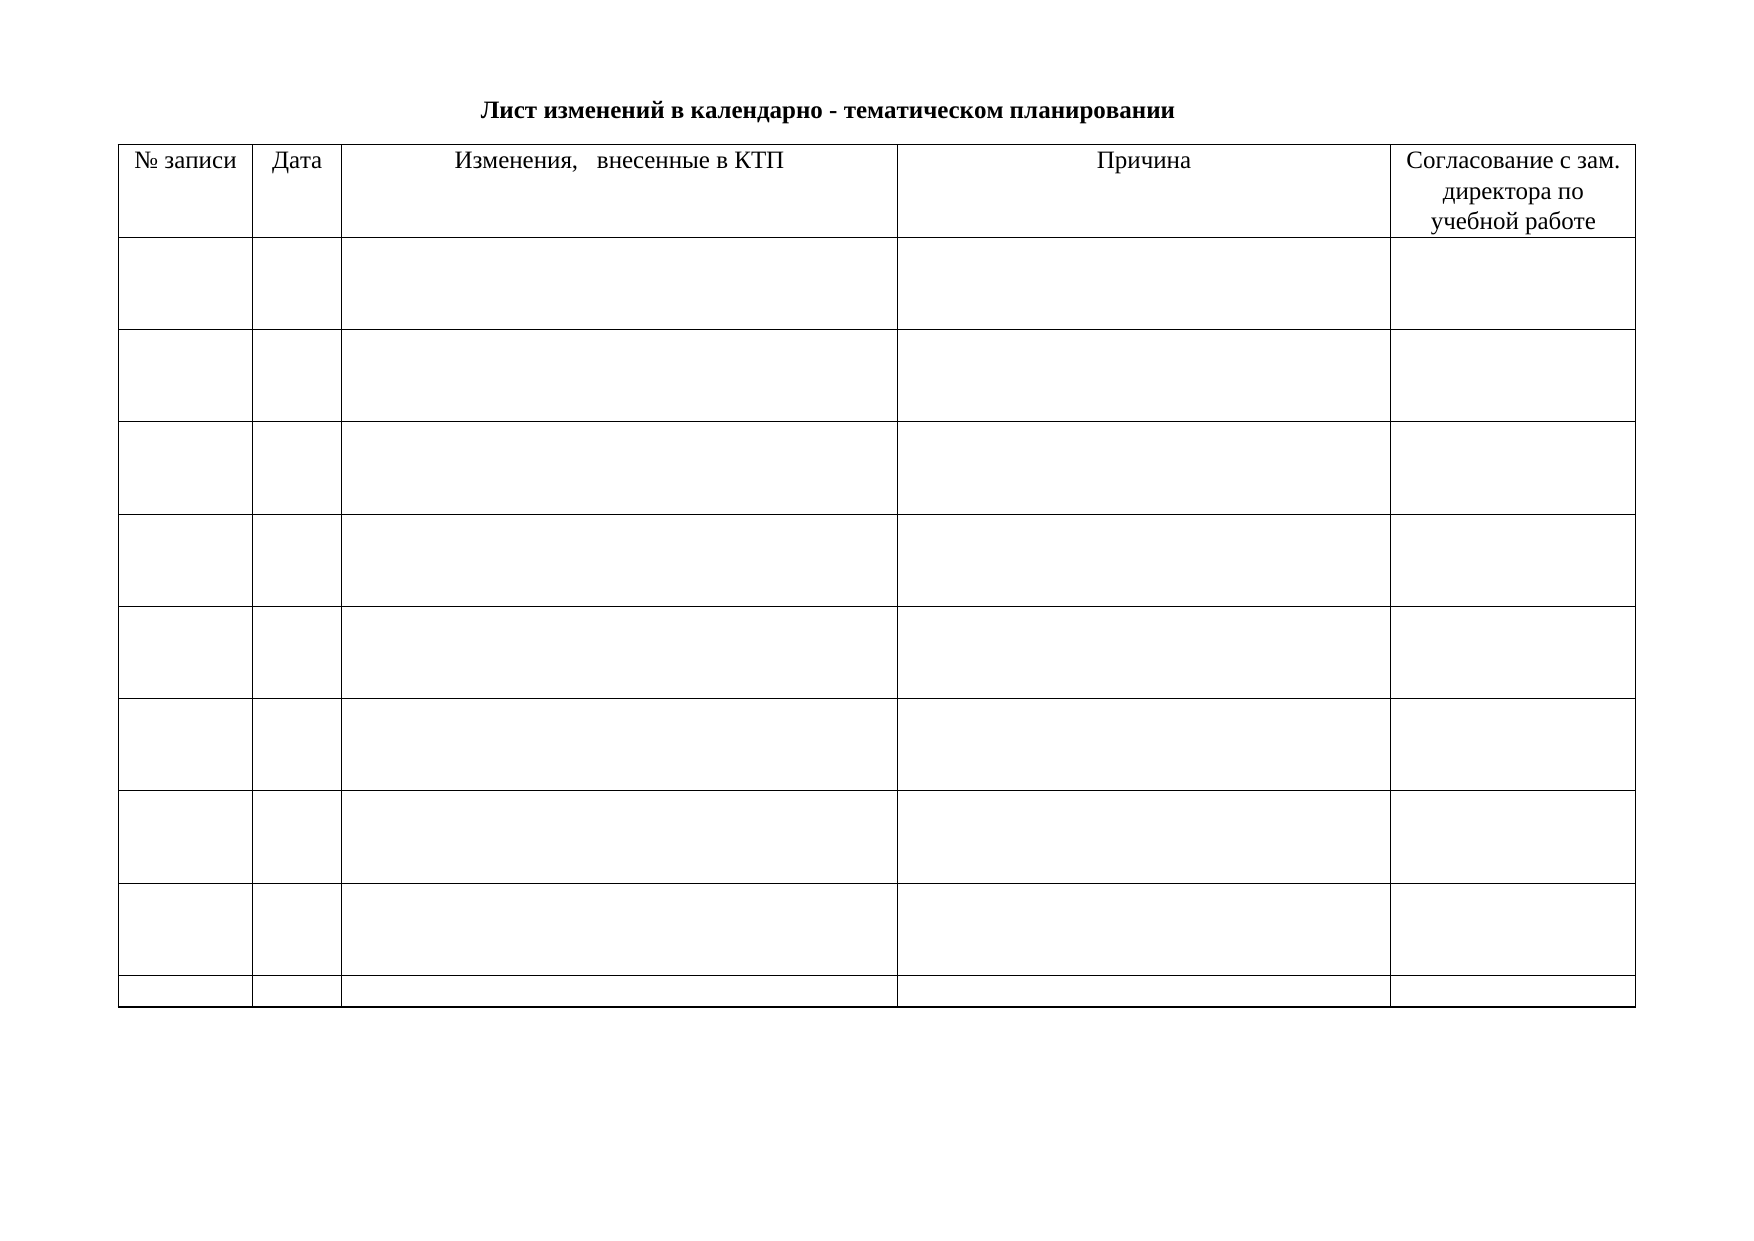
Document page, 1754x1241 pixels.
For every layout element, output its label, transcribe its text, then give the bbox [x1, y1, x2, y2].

table_cell [342, 238, 897, 329]
table_cell [342, 791, 897, 883]
table_cell [1391, 515, 1635, 606]
table_cell [253, 791, 341, 883]
table_cell [342, 976, 897, 1006]
table_cell [898, 238, 1390, 329]
table_cell [1391, 422, 1635, 513]
table_cell [342, 515, 897, 606]
table_cell [119, 238, 252, 329]
table_cell [342, 699, 897, 790]
table_cell [253, 607, 341, 698]
table_cell [898, 976, 1390, 1006]
table_header № записи [119, 145, 252, 237]
table_cell [1391, 791, 1635, 883]
table_cell [253, 238, 341, 329]
table_cell [898, 422, 1390, 513]
table_cell [342, 330, 897, 421]
table_cell [253, 884, 341, 975]
table_cell [1391, 607, 1635, 698]
table_header Изменения, внесенные в КТП [342, 145, 897, 237]
table_cell [1391, 238, 1635, 329]
table_cell [119, 884, 252, 975]
table_header Причина [898, 145, 1390, 237]
table_cell [253, 515, 341, 606]
table_cell [253, 976, 341, 1006]
table_cell [253, 330, 341, 421]
table_cell [119, 330, 252, 421]
table_header Дата [253, 145, 341, 237]
table_cell [342, 607, 897, 698]
table_cell [898, 699, 1390, 790]
table_cell [1391, 330, 1635, 421]
table_cell [253, 422, 341, 513]
table_cell [1391, 699, 1635, 790]
table_cell [898, 884, 1390, 975]
table_cell [1391, 884, 1635, 975]
table_cell [119, 791, 252, 883]
table_cell [898, 607, 1390, 698]
table_cell [898, 791, 1390, 883]
table_cell [119, 422, 252, 513]
table_cell [119, 976, 252, 1006]
table_cell [898, 515, 1390, 606]
table_cell [119, 607, 252, 698]
table_cell [342, 422, 897, 513]
table_cell [119, 699, 252, 790]
table_cell [1391, 976, 1635, 1006]
text Лист изменений в календарно - тематическом планировании [118, 95, 1537, 123]
table_cell [119, 515, 252, 606]
table_cell [898, 330, 1390, 421]
table_cell [342, 884, 897, 975]
table_header Согласование с зам. директора по учебной работе [1391, 145, 1635, 237]
table_cell [253, 699, 341, 790]
